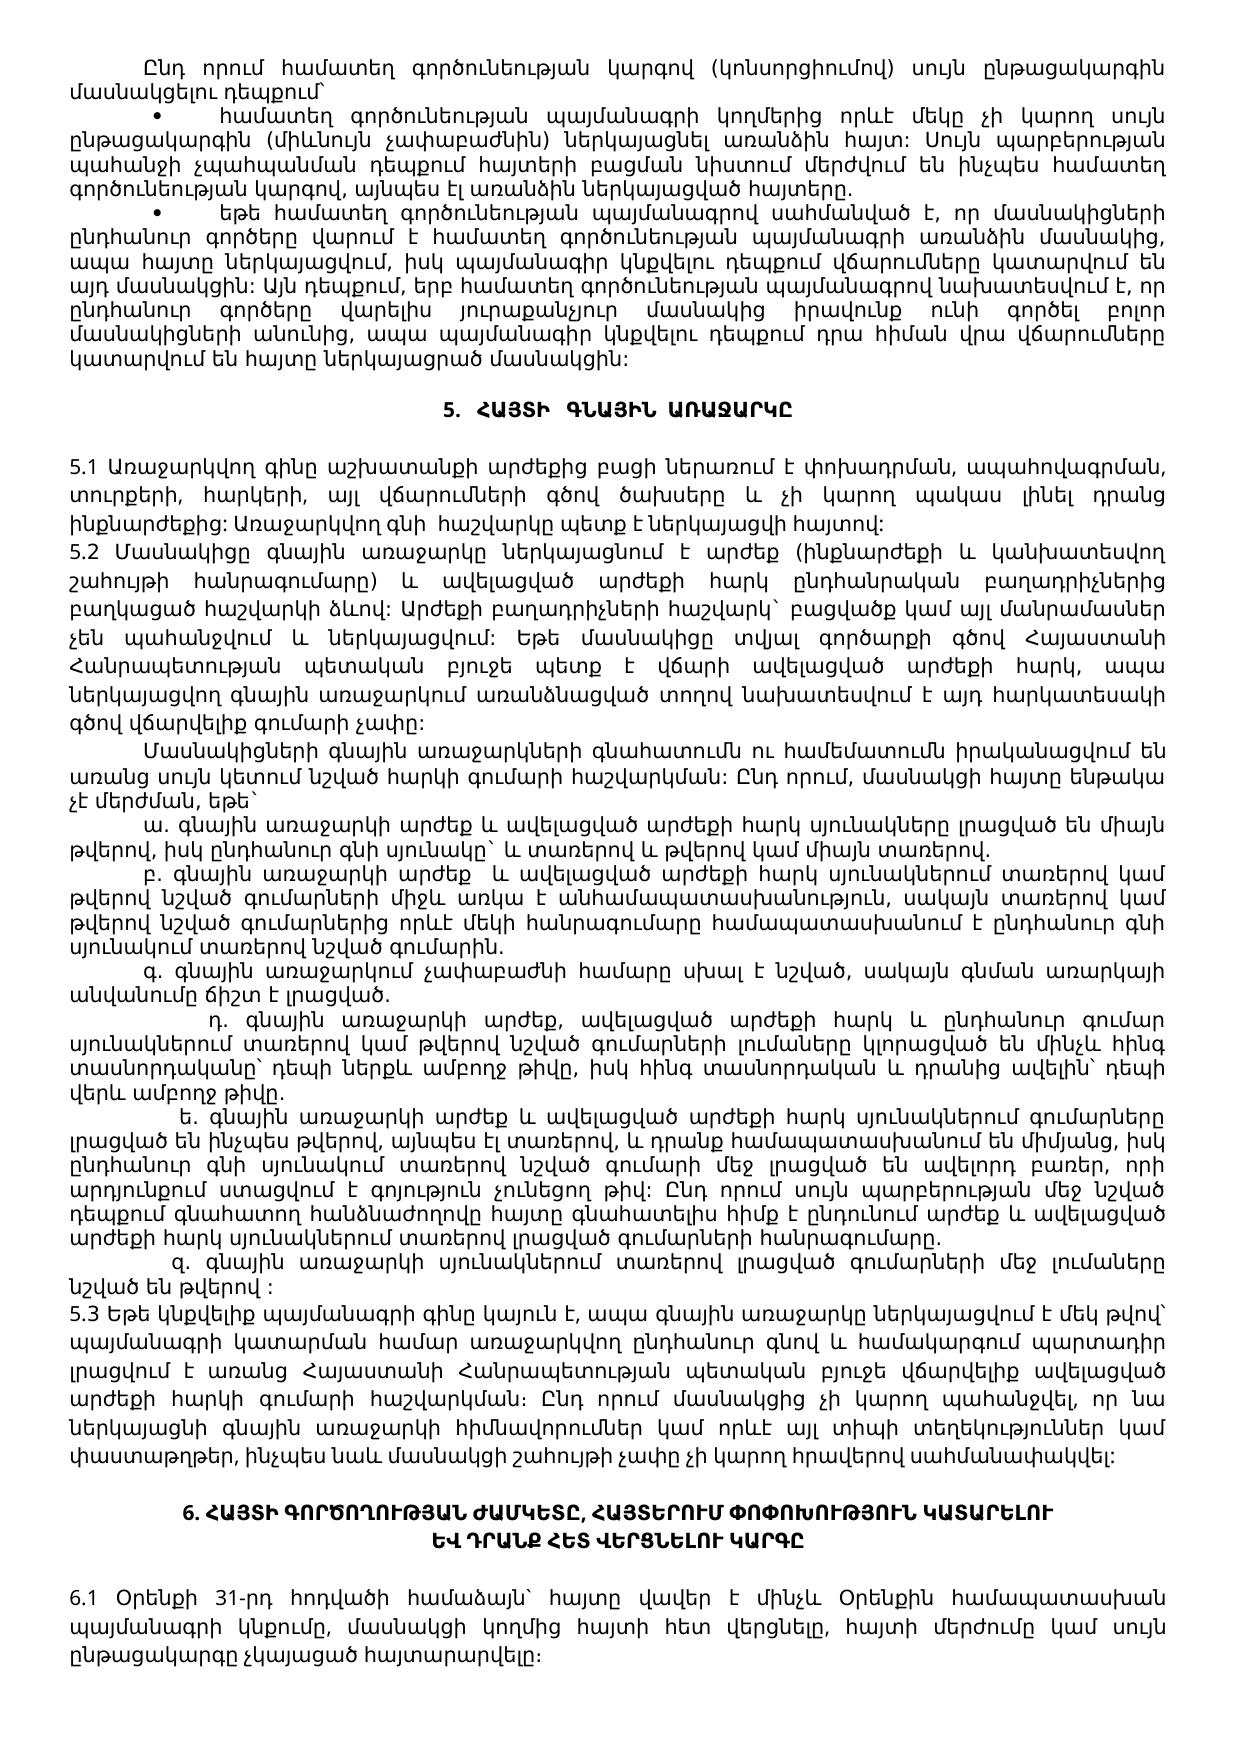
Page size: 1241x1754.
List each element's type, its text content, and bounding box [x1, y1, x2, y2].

text 5.3 Եթե կնքվելիք պայմանագրի գինը կայուն է, ապա գնային առաջարկը ներկայացվում է մեկ թվով՝ պայմանագրի կատարման համար առաջարկվող ընդհանուր գնով և համակարգում պարտադիր լրացվում է առանց Հայաստանի Հանրապետության պետական բյուջե վճարվելիք ավելացված արժեքի հարկի գումարի հաշվարկման։ Ընդ որում մասնակցից չի կարող պահանջվել, որ նա ներկայացնի գնային առաջարկի հիմնավորումներ կամ որևէ այլ տիպի տեղեկություններ կամ փաստաթղթեր, ինչպես նաև մասնակցի շահույթի չափը չի կարող հրավերով սահմանափակվել: [69, 1299, 1167, 1469]
text Ընդ որում համատեղ գործունեության կարգով (կոնսորցիումով) սույն ընթացակարգին մասնակցելու դեպքում՝ [69, 56, 1167, 104]
text ա. գնային առաջարկի արժեք և ավելացված արժեքի հարկ սյունակները լրացված են միայն թվերով, իսկ ընդհանուր գնի սյունակը` և տառերով և թվերով կամ միայն տառերով. [69, 813, 1167, 862]
text ԵՎ ԴՐԱՆՔ ՀԵՏ ՎԵՐՑՆԵԼՈՒ ԿԱՐԳԸ [69, 1526, 1167, 1555]
text ե. գնային առաջարկի արժեք և ավելացված արժեքի հարկ սյունակներում գումարները լրացված են ինչպես թվերով, այնպես էլ տառերով, և դրանք համապատասխանում են միմյանց, իսկ ընդհանուր գնի սյունակում տառերով նշված գումարի մեջ լրացված են ավելորդ բառեր, որի արդյունքում ստացվում է գոյություն չունեցող թիվ: Ընդ որում սույն պարբերության մեջ նշված դեպքում գնահատող հանձնաժողովը հայտը գնահատելիս հիմք է ընդունում արժեք և ավելացված արժեքի հարկ սյունակներում տառերով լրացված գումարների հանրագումարը. [69, 1105, 1167, 1250]
text բ. գնային առաջարկի արժեք և ավելացված արժեքի հարկ սյունակներում տառերով կամ թվերով նշված գումարների միջև առկա է անհամապատասխանություն, սակայն տառերով կամ թվերով նշված գումարներից որևէ մեկի հանրագումարը համապատասխանում է ընդհանուր գնի սյունակում տառերով նշված գումարին. [69, 862, 1167, 959]
text 5.2 Մասնակիցը գնային առաջարկը ներկայացնում է արժեք (ինքնարժեքի և կանխատեսվող շահույթի հանրագումարը) և ավելացված արժեքի հարկ ընդհանրական բաղադրիչներից բաղկացած հաշվարկի ձևով: Արժեքի բաղադրիչների հաշվարկ` բացվածք կամ այլ մանրամասներ չեն պահանջվում և ներկայացվում: Եթե մասնակիցը տվյալ գործարքի գծով Հայաստանի Հանրապետության պետական բյուջե պետք է վճարի ավելացված արժեքի հարկ, ապա ներկայացվող գնային առաջարկում առանձնացված տողով նախատեսվում է այդ հարկատեսակի գծով վճարվելիք գումարի չափը: [69, 537, 1167, 737]
text 6. ՀԱՅՏԻ ԳՈՐԾՈՂՈՒԹՅԱՆ ԺԱՄԿԵՏԸ, ՀԱՅՏԵՐՈՒՄ ՓՈՓՈԽՈՒԹՅՈՒՆ ԿԱՏԱՐԵԼՈՒ [69, 1498, 1167, 1526]
text 5.1 Առաջարկվող գինը աշխատանքի արժեքից բացի ներառում է փոխադրման, ապահովագրման, տուրքերի, հարկերի, այլ վճարումների գծով ծախսերը և չի կարող պակաս լինել դրանց ինքնարժեքից: Առաջարկվող գնի հաշվարկը պետք է ներկայացվի հայտով: [69, 452, 1167, 537]
text Մասնակիցների գնային առաջարկների գնահատումն ու համեմատումն իրականացվում են առանց սույն կետում նշված հարկի գումարի հաշվարկման: Ընդ որում, մասնակցի հայտը ենթակա չէ մերժման, եթե` [69, 737, 1167, 813]
text դ. գնային առաջարկի արժեք, ավելացված արժեքի հարկ և ընդհանուր գումար սյունակներում տառերով կամ թվերով նշված գումարների լումաները կլորացված են մինչև հինգ տասնորդականը՝ դեպի ներքև ամբողջ թիվը, իսկ հինգ տասնորդական և դրանից ավելին՝ դեպի վերև ամբողջ թիվը. [69, 1008, 1167, 1105]
text 6.1 Օրենքի 31-րդ հոդվածի համաձայն` հայտը վավեր է մինչև Օրենքին համապատասխան պայմանագրի կնքումը, մասնակցի կողմից հայտի հետ վերցնելը, հայտի մերժումը կամ սույն ընթացակարգը չկայացած հայտարարվելը։ [69, 1583, 1167, 1669]
list համատեղ գործունեության պայմանագրի կողմերից որևէ մեկը չի կարող սույն ընթացակարգին (միևնույն չափաբաժնին) ներկայացնել առանձին հայտ: Սույն պարբերության պահանջի չպահպանման դեպքում հայտերի բացման նիստում մերժվում են ինչպես համատեղ գործունեության կարգով, այնպես էլ առանձին ներկայացված հայտերը. [69, 104, 1167, 201]
text զ. գնային առաջարկի սյունակներում տառերով լրացված գումարների մեջ լումաները նշված են թվերով : [69, 1250, 1167, 1299]
text գ. գնային առաջարկում չափաբաժնի համարը սխալ է նշված, սակայն գնման առարկայի անվանումը ճիշտ է լրացված. [69, 959, 1167, 1008]
list եթե համատեղ գործունեության պայմանագրով սահմանված է, որ մասնակիցների ընդհանուր գործերը վարում է համատեղ գործունեության պայմանագրի առանձին մասնակից, ապա հայտը ներկայացվում, իսկ պայմանագիր կնքվելու դեպքում վճարումները կատարվում են այդ մասնակցին: Այն դեպքում, երբ համատեղ գործունեության պայմանագրով նախատեսվում է, որ ընդհանուր գործերը վարելիս յուրաքանչյուր մասնակից իրավունք ունի գործել բոլոր մասնակիցների անունից, ապա պայմանագիր կնքվելու դեպքում դրա հիման վրա վճարումները կատարվում են հայտը ներկայացրած մասնակցին: [69, 201, 1167, 371]
text 5. ՀԱՅՏԻ ԳՆԱՅԻՆ ԱՌԱՋԱՐԿԸ [69, 395, 1167, 424]
